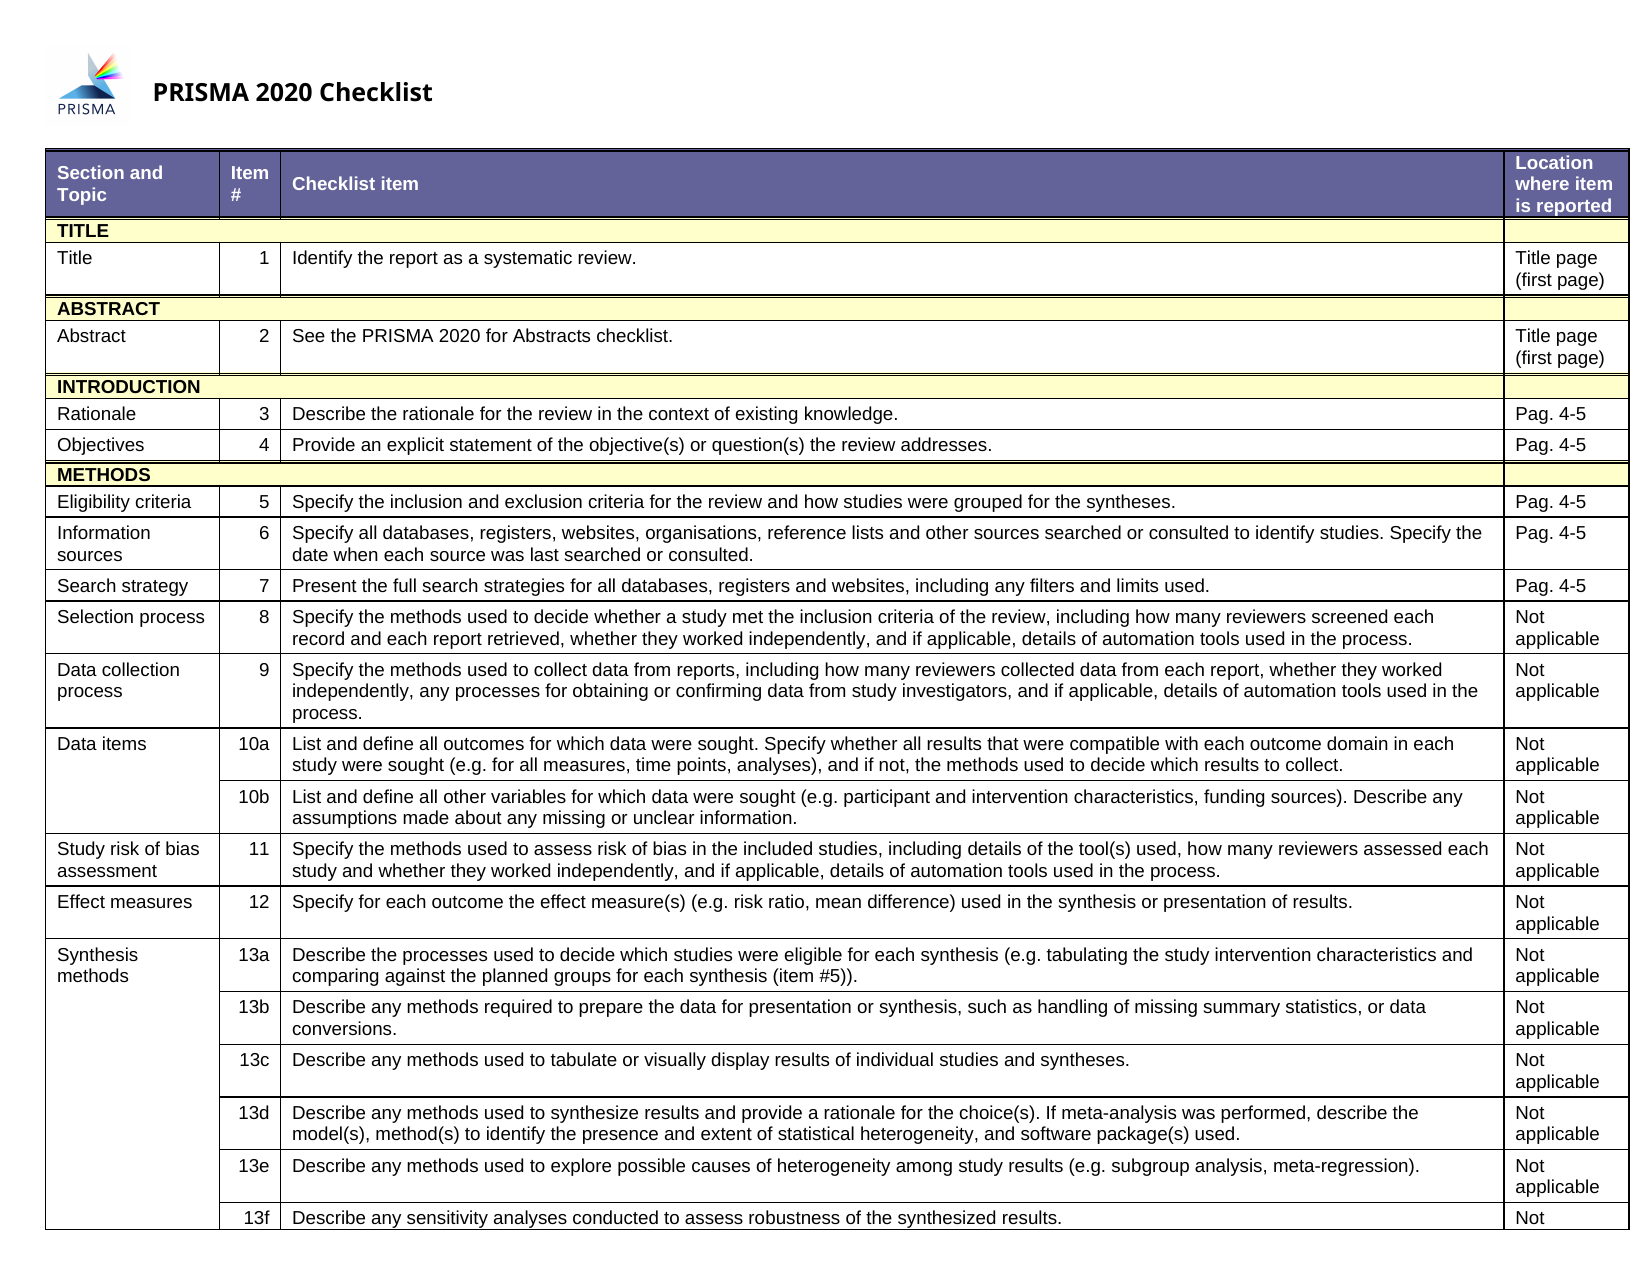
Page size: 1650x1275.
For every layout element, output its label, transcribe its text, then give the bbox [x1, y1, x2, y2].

table_cell 13a [220, 939, 280, 991]
table_cell [1505, 464, 1628, 485]
table_cell Not applicable [1505, 1098, 1628, 1149]
table_cell Search strategy [46, 570, 219, 600]
table_cell Not applicable [1505, 602, 1628, 653]
table_header Item # [220, 152, 280, 216]
table_cell Provide an explicit statement of the objective(s) or question(s) the review addresses. [281, 430, 1503, 460]
table_header Location where item is reported [1505, 152, 1628, 216]
table_cell Not applicable [1505, 729, 1628, 780]
table_cell Effect measures [46, 887, 219, 938]
table_cell 13e [220, 1150, 280, 1202]
picture [45, 44, 131, 126]
table_cell Data collection process [46, 654, 219, 727]
table_cell Pag. 4-5 [1505, 518, 1628, 569]
table_cell Describe the processes used to decide which studies were eligible for each synthesis (e.g. tabulating the study intervention characteristics and comparing against the planned groups for each synthesis (item #5)). [281, 939, 1503, 991]
table_cell Title page (first page) [1505, 243, 1628, 294]
table_cell Specify for each outcome the effect measure(s) (e.g. risk ratio, mean difference) used in the synthesis or presentation of results. [281, 887, 1503, 938]
table_cell TITLE [46, 220, 1503, 242]
table_cell 13b [220, 992, 280, 1043]
table_cell Not applicable [1505, 939, 1628, 991]
table_cell Title page (first page) [1505, 321, 1628, 372]
table_cell Not applicable [1505, 781, 1628, 833]
table_cell Specify the methods used to collect data from reports, including how many reviewers collected data from each report, whether they worked independently, any processes for obtaining or confirming data from study investigators, and if applicable, details of automation tools used in the process. [281, 654, 1503, 727]
table_cell Specify all databases, registers, websites, organisations, reference lists and other sources searched or consulted to identify studies. Specify the date when each source was last searched or consulted. [281, 518, 1503, 569]
table_cell 13d [220, 1098, 280, 1149]
table_cell 3 [220, 399, 280, 429]
table_cell Not applicable [1505, 992, 1628, 1043]
table_cell Eligibility criteria [46, 487, 219, 516]
table_cell 4 [220, 430, 280, 460]
table_cell 9 [220, 654, 280, 727]
table_cell ABSTRACT [46, 298, 1503, 320]
table_cell 10a [220, 729, 280, 780]
table_cell 10b [220, 781, 280, 833]
table_cell [1505, 376, 1628, 398]
table_cell List and define all other variables for which data were sought (e.g. participant and intervention characteristics, funding sources). Describe any assumptions made about any missing or unclear information. [281, 781, 1503, 833]
table_header Section and Topic [46, 152, 219, 216]
table_cell Pag. 4-5 [1505, 430, 1628, 460]
table_cell 8 [220, 602, 280, 653]
table_cell 7 [220, 570, 280, 600]
table_cell 2 [220, 321, 280, 372]
table_cell Describe any methods used to explore possible causes of heterogeneity among study results (e.g. subgroup analysis, meta-regression). [281, 1150, 1503, 1202]
table_cell Rationale [46, 399, 219, 429]
table_cell Abstract [46, 321, 219, 372]
table_cell Objectives [46, 430, 219, 460]
table_cell Pag. 4-5 [1505, 570, 1628, 600]
table_cell Not applicable [1505, 654, 1628, 727]
table_cell 1 [220, 243, 280, 294]
table_cell Not applicable [1505, 1045, 1628, 1096]
table_cell Study risk of bias assessment [46, 834, 219, 885]
table_cell Describe any methods required to prepare the data for presentation or synthesis, such as handling of missing summary statistics, or data conversions. [281, 992, 1503, 1043]
table_cell Pag. 4-5 [1505, 487, 1628, 516]
table_cell Specify the inclusion and exclusion criteria for the review and how studies were grouped for the syntheses. [281, 487, 1503, 516]
table_cell [1505, 220, 1628, 242]
table_cell List and define all outcomes for which data were sought. Specify whether all results that were compatible with each outcome domain in each study were sought (e.g. for all measures, time points, analyses), and if not, the methods used to decide which results to collect. [281, 729, 1503, 780]
table_cell Information sources [46, 518, 219, 569]
table_cell Not applicable [1505, 834, 1628, 885]
table_cell Not applicable [1505, 887, 1628, 938]
table_cell See the PRISMA 2020 for Abstracts checklist. [281, 321, 1503, 372]
table_cell Pag. 4-5 [1505, 399, 1628, 429]
table_cell 12 [220, 887, 280, 938]
table_cell Identify the report as a systematic review. [281, 243, 1503, 294]
table_cell METHODS [46, 464, 1503, 485]
table_cell Describe any sensitivity analyses conducted to assess robustness of the synthesized results. [281, 1203, 1503, 1229]
table_cell Data items [46, 729, 219, 833]
table_cell Specify the methods used to assess risk of bias in the included studies, including details of the tool(s) used, how many reviewers assessed each study and whether they worked independently, and if applicable, details of automation tools used in the process. [281, 834, 1503, 885]
table_cell 5 [220, 487, 280, 516]
table_cell Selection process [46, 602, 219, 653]
table_cell Present the full search strategies for all databases, registers and websites, including any filters and limits used. [281, 570, 1503, 600]
table_cell Not applicable [1505, 1203, 1628, 1229]
table_cell 11 [220, 834, 280, 885]
table_cell Not applicable [1505, 1150, 1628, 1202]
table_header Checklist item [281, 152, 1503, 216]
table_cell 13c [220, 1045, 280, 1096]
table_cell 13f [220, 1203, 280, 1229]
table_cell Synthesis methods [46, 939, 219, 1229]
table_cell 6 [220, 518, 280, 569]
table_cell Title [46, 243, 219, 294]
table_cell Describe the rationale for the review in the context of existing knowledge. [281, 399, 1503, 429]
table_cell Describe any methods used to tabulate or visually display results of individual studies and syntheses. [281, 1045, 1503, 1096]
table_cell INTRODUCTION [46, 376, 1503, 398]
table_cell Specify the methods used to decide whether a study met the inclusion criteria of the review, including how many reviewers screened each record and each report retrieved, whether they worked independently, and if applicable, details of automation tools used in the process. [281, 602, 1503, 653]
table_cell Describe any methods used to synthesize results and provide a rationale for the choice(s). If meta-analysis was performed, describe the model(s), method(s) to identify the presence and extent of statistical heterogeneity, and software package(s) used. [281, 1098, 1503, 1149]
table_cell [1505, 298, 1628, 320]
